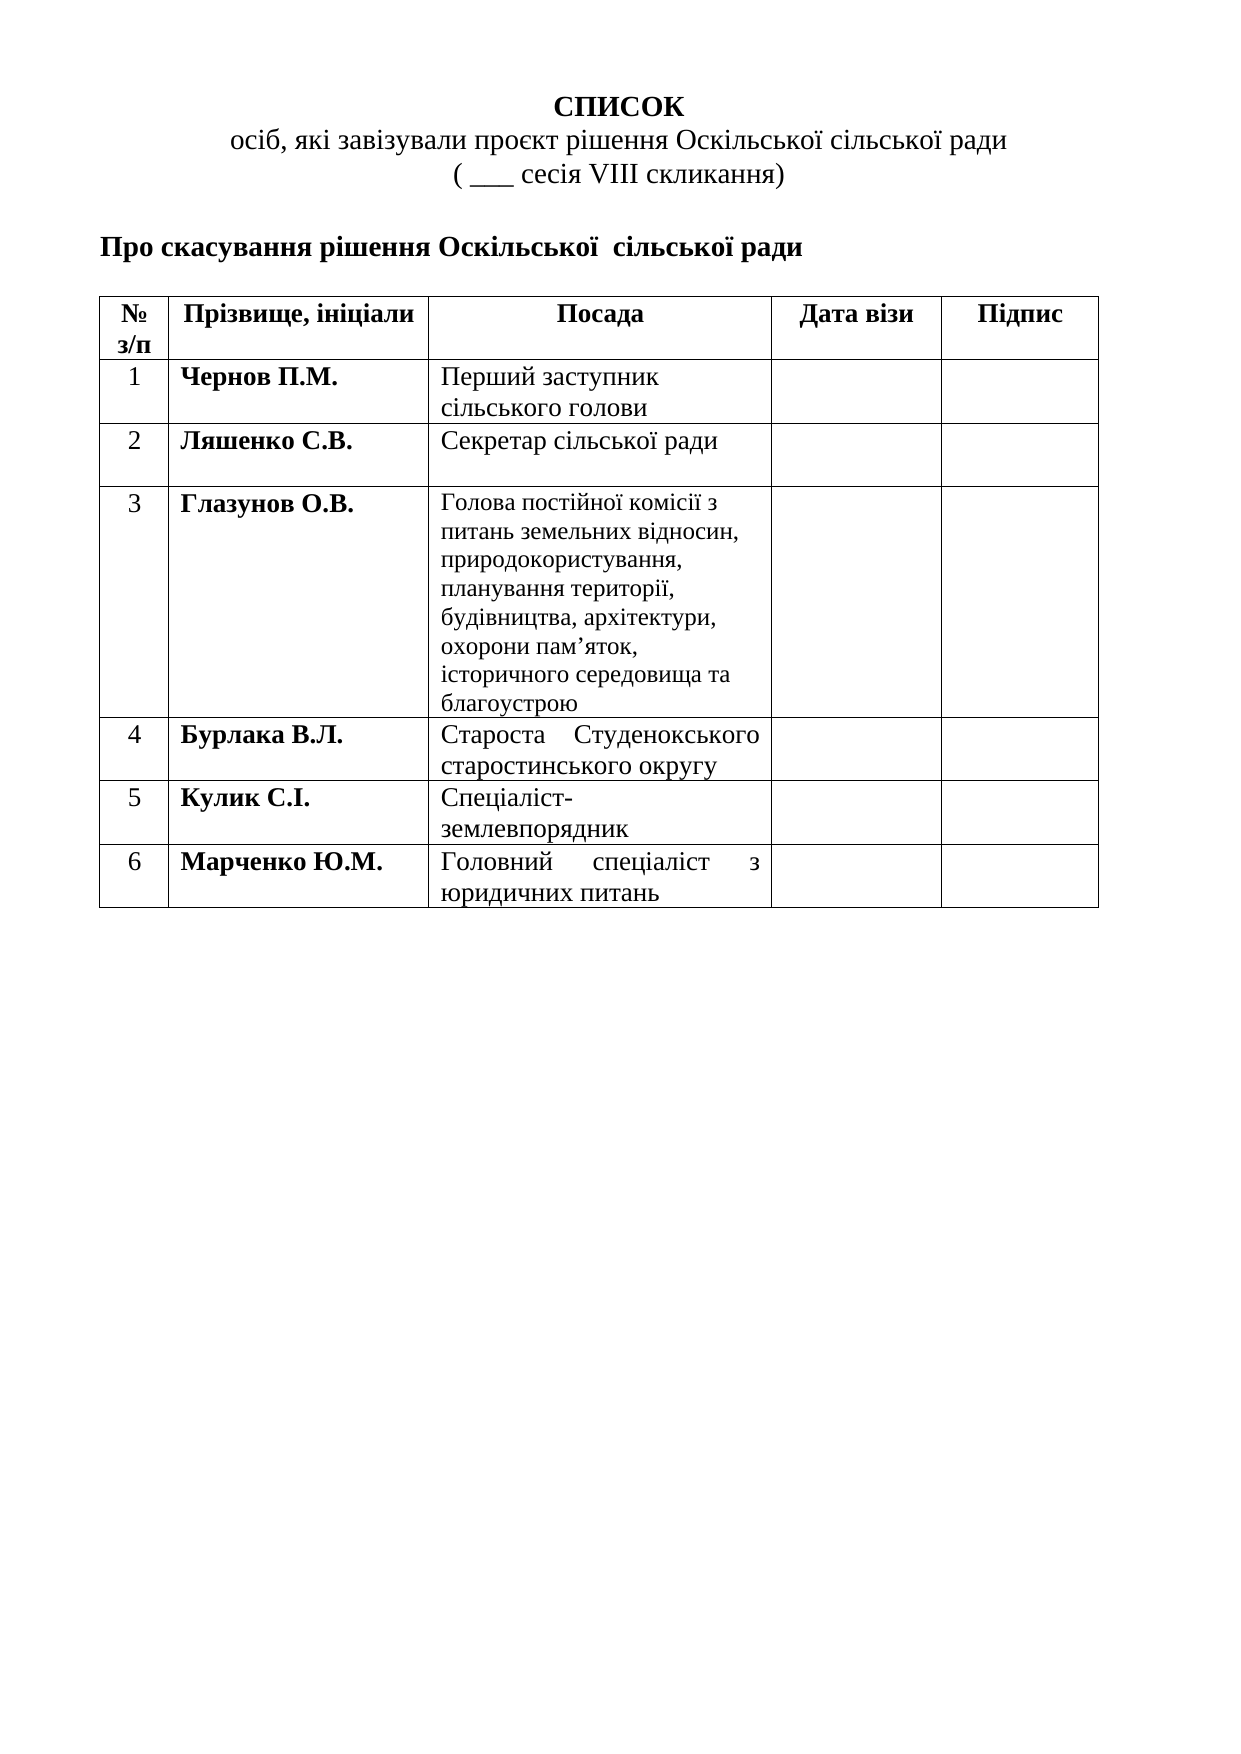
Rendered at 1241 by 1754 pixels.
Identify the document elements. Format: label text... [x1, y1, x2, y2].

text ( ___ сесія VIІІ скликання) [100, 156, 1137, 189]
table_cell [942, 781, 1098, 844]
table_cell Глазунов О.В. [169, 487, 428, 717]
table_cell 3 [100, 487, 168, 717]
table_cell 2 [100, 424, 168, 486]
table_cell Бурлака В.Л. [169, 718, 428, 780]
table_cell Ляшенко С.В. [169, 424, 428, 486]
table_header Посада [429, 297, 771, 359]
table_cell 6 [100, 845, 168, 907]
table_cell [772, 424, 941, 486]
text СПИСОК [100, 89, 1137, 122]
table_cell 5 [100, 781, 168, 844]
table_header № з/п [100, 297, 168, 359]
table_cell [942, 360, 1098, 423]
table_cell Голова постійної комісії з питань земельних відносин, природокористування, планування території, будівництва, архітектури, охорони пам’яток, історичного середовища та благоустрою [429, 487, 771, 717]
table_cell [772, 718, 941, 780]
table_cell 4 [100, 718, 168, 780]
table_cell Головний спеціаліст з юридичних питань [429, 845, 771, 907]
table_cell Спеціаліст- землевпорядник [429, 781, 771, 844]
table_cell 1 [100, 360, 168, 423]
table_cell [942, 487, 1098, 717]
table_cell [942, 845, 1098, 907]
table_cell [772, 845, 941, 907]
table_cell [772, 781, 941, 844]
table_cell [942, 718, 1098, 780]
table_cell [772, 360, 941, 423]
text осіб, які завізували проєкт рішення Оскільської сільської ради [100, 122, 1137, 156]
text Про скасування рішення Оскільської сільської ради [100, 229, 1137, 262]
table_cell Староста Студенокського старостинського округу [429, 718, 771, 780]
table_header Підпис [942, 297, 1098, 359]
table_header Прізвище, ініціали [169, 297, 428, 359]
table_cell Марченко Ю.М. [169, 845, 428, 907]
table_cell Кулик С.І. [169, 781, 428, 844]
table_cell Чернов П.М. [169, 360, 428, 423]
table_cell Перший заступник сільського голови [429, 360, 771, 423]
table_cell [772, 487, 941, 717]
table_cell [942, 424, 1098, 486]
table_header Дата візи [772, 297, 941, 359]
table_cell Секретар сільської ради [429, 424, 771, 486]
